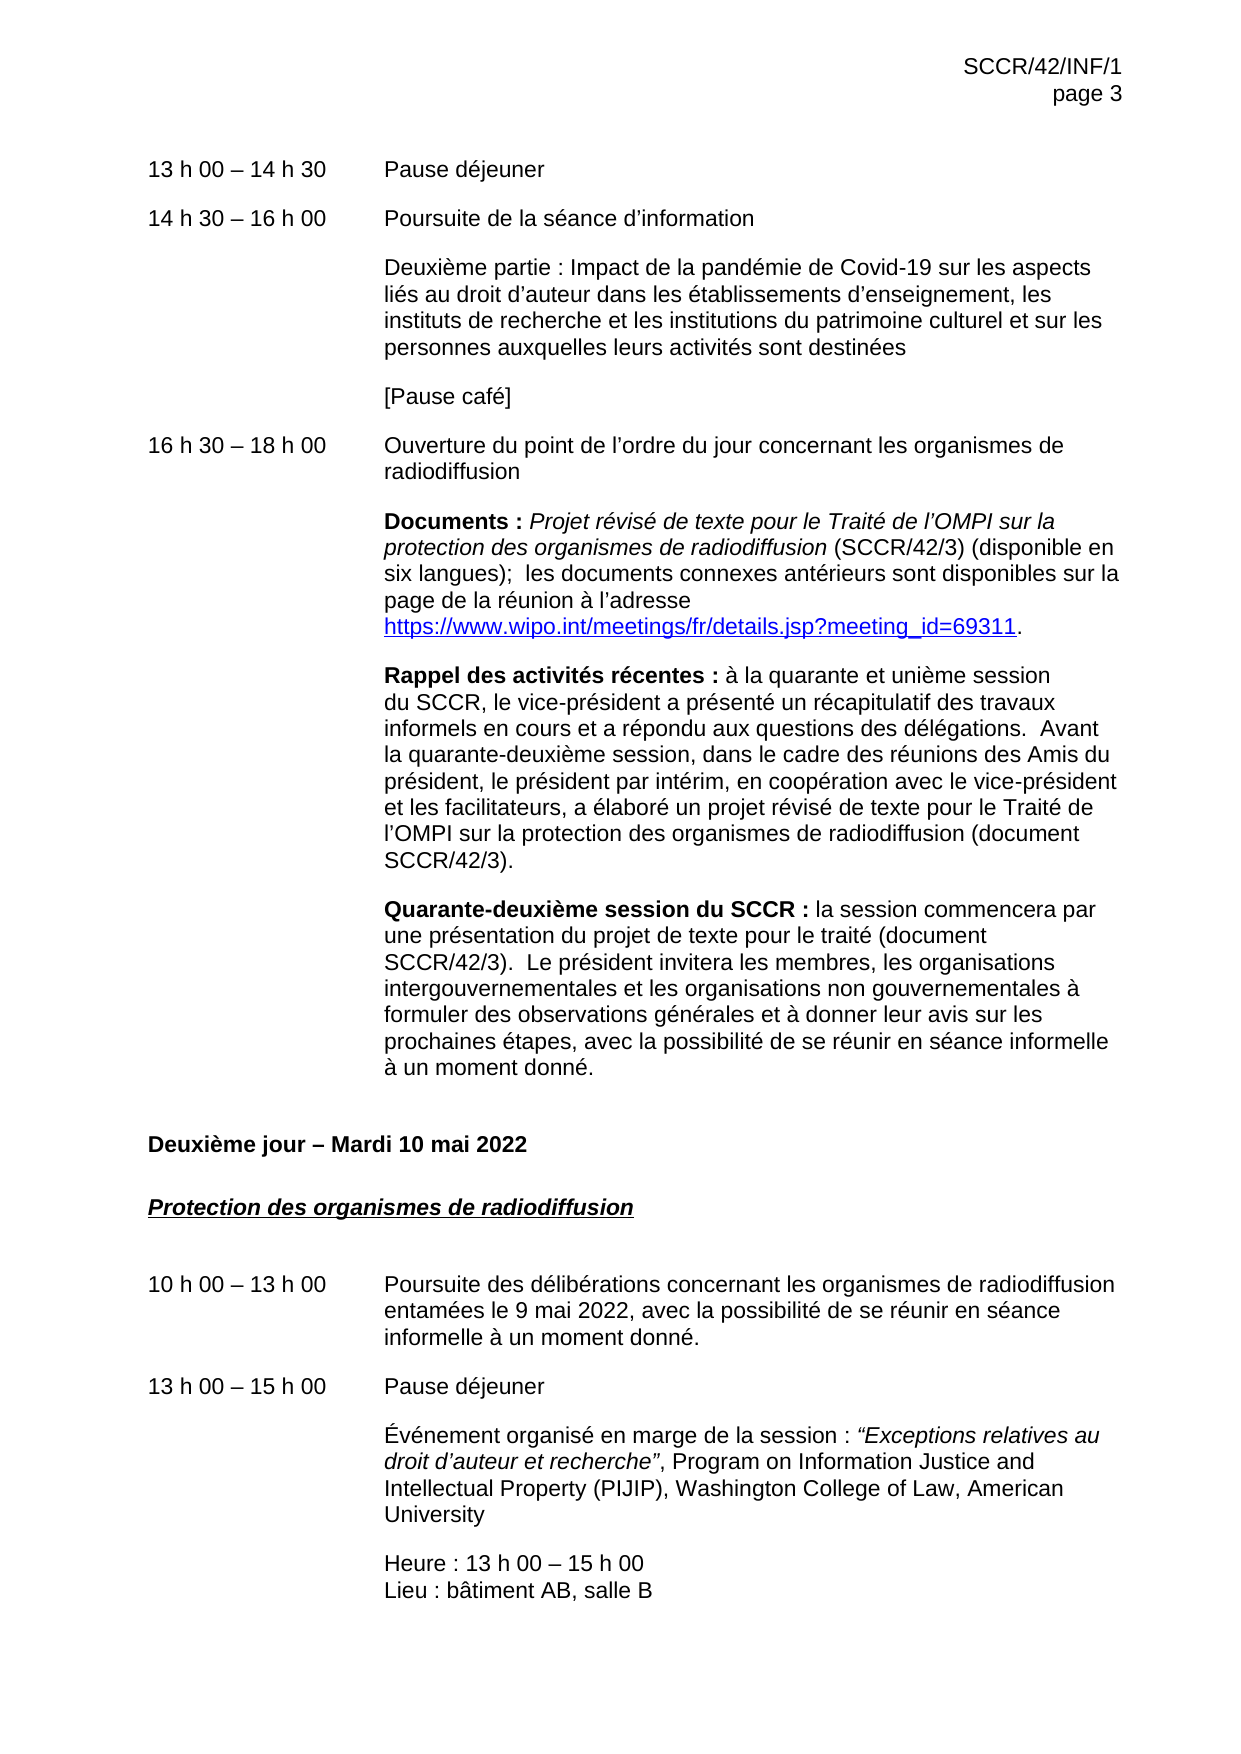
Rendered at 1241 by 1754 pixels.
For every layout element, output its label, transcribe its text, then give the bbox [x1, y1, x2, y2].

text Deuxième partie : Impact de la pandémie de Covid-19 sur les aspects liés au droit d’auteur dans les établissements d’enseignement, les instituts de recherche et les institutions du patrimoine culturel et sur les personnes auxquelles leurs activités sont destinées [384, 254, 1122, 360]
text 13 h 00 – 15 h 00 Pause déjeuner [148, 1373, 1122, 1399]
text Lieu : bâtiment AB, salle B [384, 1577, 1122, 1603]
subtitle Protection des organismes de radiodiffusion [148, 1194, 1122, 1221]
text Deuxième jour – Mardi 10 mai 2022 [148, 1131, 1122, 1157]
text 10 h 00 – 13 h 00 Poursuite des délibérations concernant les organismes de radiodiffusion entamées le 9 mai 2022, avec la possibilité de se réunir en séance informelle à un moment donné. [148, 1271, 1122, 1350]
text Heure : 13 h 00 – 15 h 00 [384, 1550, 1122, 1577]
text Quarante-deuxième session du SCCR : la session commencera par une présentation du projet de texte pour le traité (document SCCR/42/3). Le président invitera les membres, les organisations intergouvernementales et les organisations non gouvernementales à formuler des observations générales et à donner leur avis sur les prochaines étapes, avec la possibilité de se réunir en séance informelle à un moment donné. [384, 896, 1122, 1081]
text 13 h 00 – 14 h 30 Pause déjeuner [148, 156, 1122, 182]
text Événement organisé en marge de la session : “Exceptions relatives au droit d’auteur et recherche”, Program on Information Justice and Intellectual Property (PIJIP), Washington College of Law, American University [384, 1422, 1122, 1527]
text 16 h 30 – 18 h 00 Ouverture du point de l’ordre du jour concernant les organismes de radiodiffusion [148, 432, 1122, 485]
text Documents : Projet révisé de texte pour le Traité de l’OMPI sur la protection des organismes de radiodiffusion (SCCR/42/3) (disponible en six langues); les documents connexes antérieurs sont disponibles sur la page de la réunion à l’adresse https://www.wipo.int/meetings/fr/details.jsp?meeting_id=69311. [384, 508, 1122, 639]
text Rappel des activités récentes : à la quarante et unième session du SCCR, le vice-président a présenté un récapitulatif des travaux informels en cours et a répondu aux questions des délégations. Avant la quarante-deuxième session, dans le cadre des réunions des Amis du président, le président par intérim, en coopération avec le vice-président et les facilitateurs, a élaboré un projet révisé de texte pour le Traité de l’OMPI sur la protection des organismes de radiodiffusion (document SCCR/42/3). [384, 662, 1122, 873]
text [Pause café] [384, 383, 1122, 409]
text 14 h 30 – 16 h 00 Poursuite de la séance d’information [148, 205, 1122, 231]
